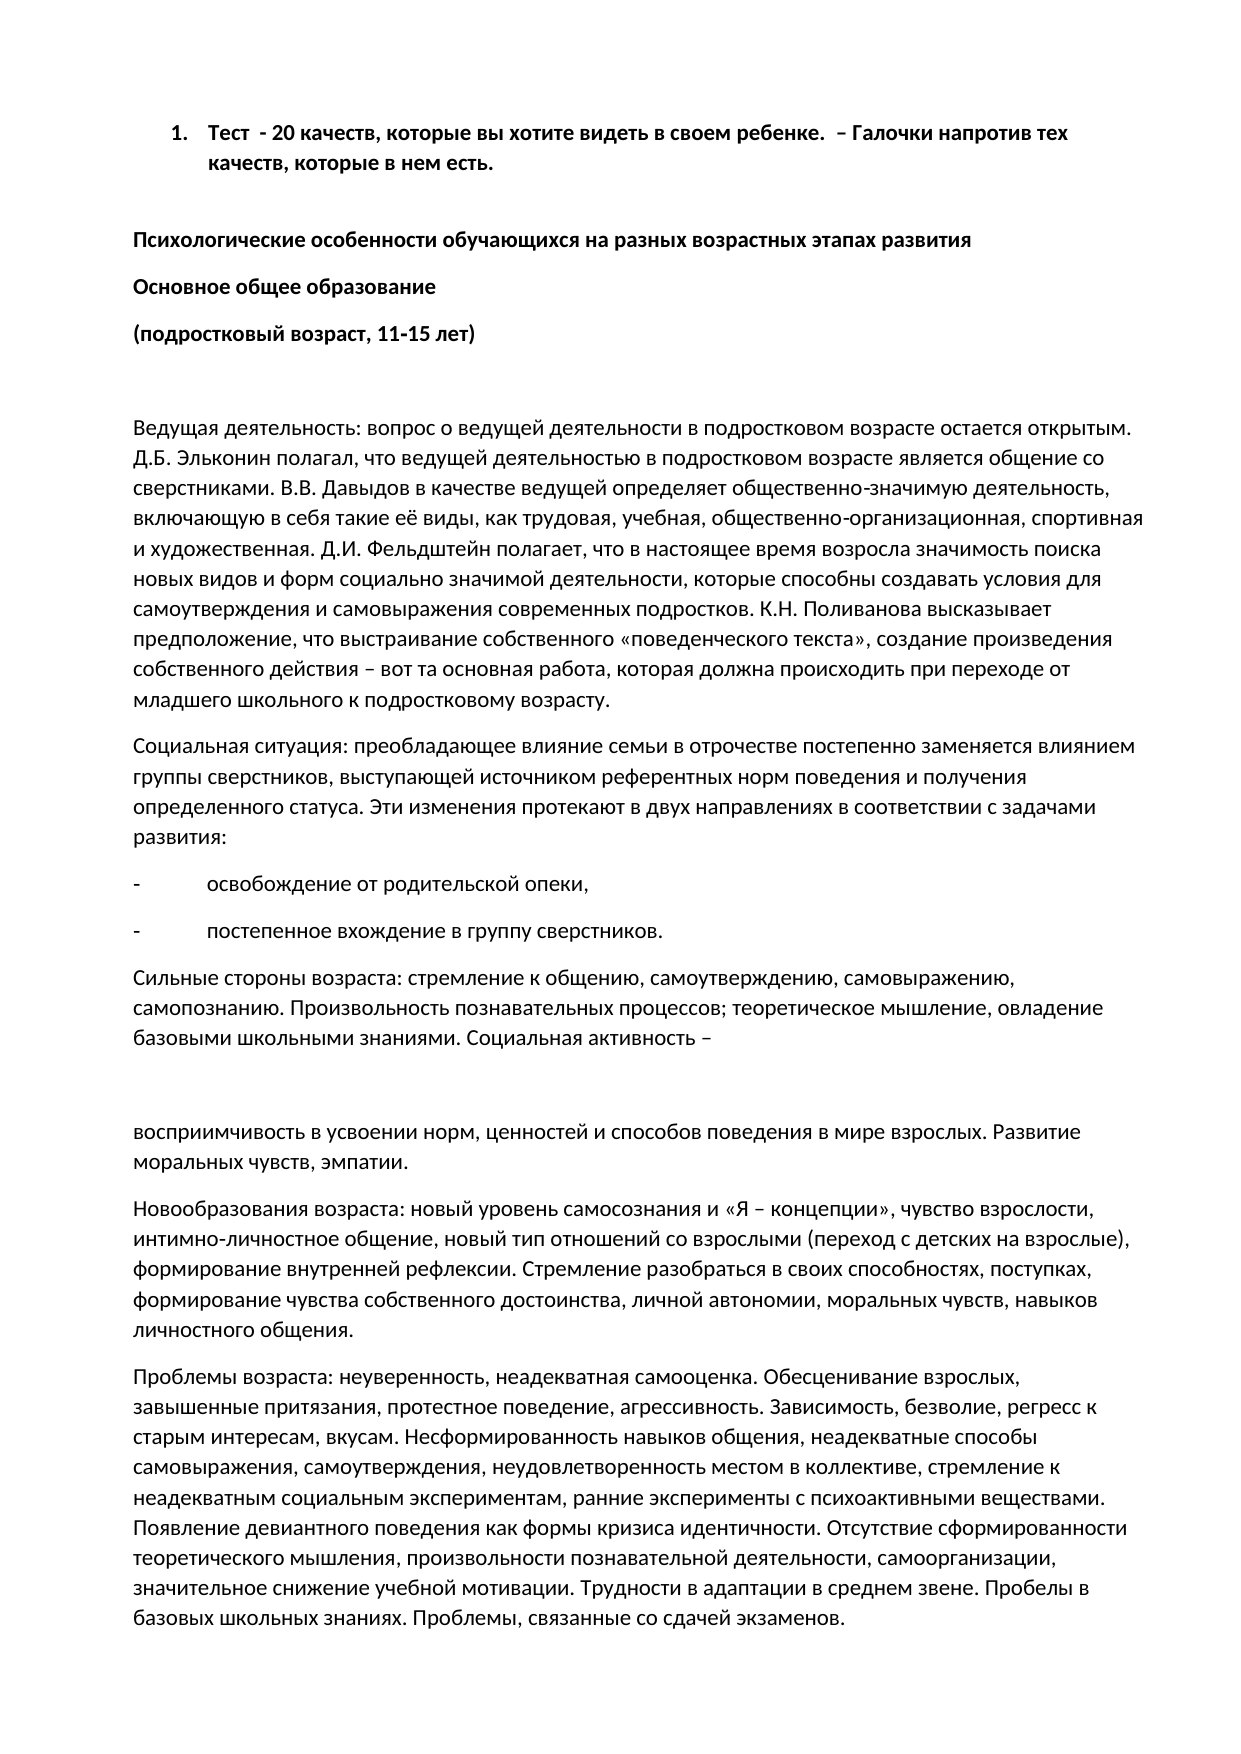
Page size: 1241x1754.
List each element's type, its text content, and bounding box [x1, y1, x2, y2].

text Основное общее образование [133, 272, 1152, 300]
text Новообразования возраста: новый уровень самосознания и «Я – концепции», чувство взрослости, интимно‐личностное общение, новый тип отношений со взрослыми (переход с детских на взрослые), формирование внутренней рефлексии. Стремление разобраться в своих способностях, поступках, формирование чувства собственного достоинства, личной автономии, моральных чувств, навыков личностного общения. [133, 1194, 1152, 1343]
text Сильные стороны возраста: стремление к общению, самоутверждению, самовыражению, самопознанию. Произвольность познавательных процессов; теоретическое мышление, овладение базовыми школьными знаниями. Социальная активность – [133, 963, 1152, 1051]
text Психологические особенности обучающихся на разных возрастных этапах развития [133, 225, 1152, 253]
text Социальная ситуация: преобладающее влияние семьи в отрочестве постепенно заменяется влиянием группы сверстников, выступающей источником референтных норм поведения и получения определенного статуса. Эти изменения протекают в двух направлениях в соответствии с задачами развития: [133, 732, 1152, 850]
text ‐ постепенное вхождение в группу сверстников. [133, 916, 1152, 944]
text Ведущая деятельность: вопрос о ведущей деятельности в подростковом возрасте остается открытым. Д.Б. Эльконин полагал, что ведущей деятельностью в подростковом возрасте является общение со сверстниками. В.В. Давыдов в качестве ведущей определяет общественно‐значимую деятельность, включающую в себя такие её виды, как трудовая, учебная, общественно‐организационная, спортивная и художественная. Д.И. Фельдштейн полагает, что в настоящее время возросла значимость поиска новых видов и форм социально значимой деятельности, которые способны создавать условия для самоутверждения и самовыражения современных подростков. К.Н. Поливанова высказывает предположение, что выстраивание собственного «поведенческого текста», создание произведения собственного действия – вот та основная работа, которая должна происходить при переходе от младшего школьного к подростковому возрасту. [133, 413, 1152, 713]
text ‐ освобождение от родительской опеки, [133, 869, 1152, 897]
list Тест - 20 качеств, которые вы хотите видеть в своем ребенке. – Галочки напротив тех качеств, которые в нем есть. [170, 118, 1152, 176]
text (подростковый возраст, 11‐15 лет) [133, 319, 1152, 347]
text Проблемы возраста: неуверенность, неадекватная самооценка. Обесценивание взрослых, завышенные притязания, протестное поведение, агрессивность. Зависимость, безволие, регресс к старым интересам, вкусам. Несформированность навыков общения, неадекватные способы самовыражения, самоутверждения, неудовлетворенность местом в коллективе, стремление к неадекватным социальным экспериментам, ранние эксперименты с психоактивными веществами. Появление девиантного поведения как формы кризиса идентичности. Отсутствие сформированности теоретического мышления, произвольности познавательной деятельности, самоорганизации, значительное снижение учебной мотивации. Трудности в адаптации в среднем звене. Пробелы в базовых школьных знаниях. Проблемы, связанные со сдачей экзаменов. [133, 1362, 1152, 1632]
text восприимчивость в усвоении норм, ценностей и способов поведения в мире взрослых. Развитие моральных чувств, эмпатии. [133, 1117, 1152, 1175]
